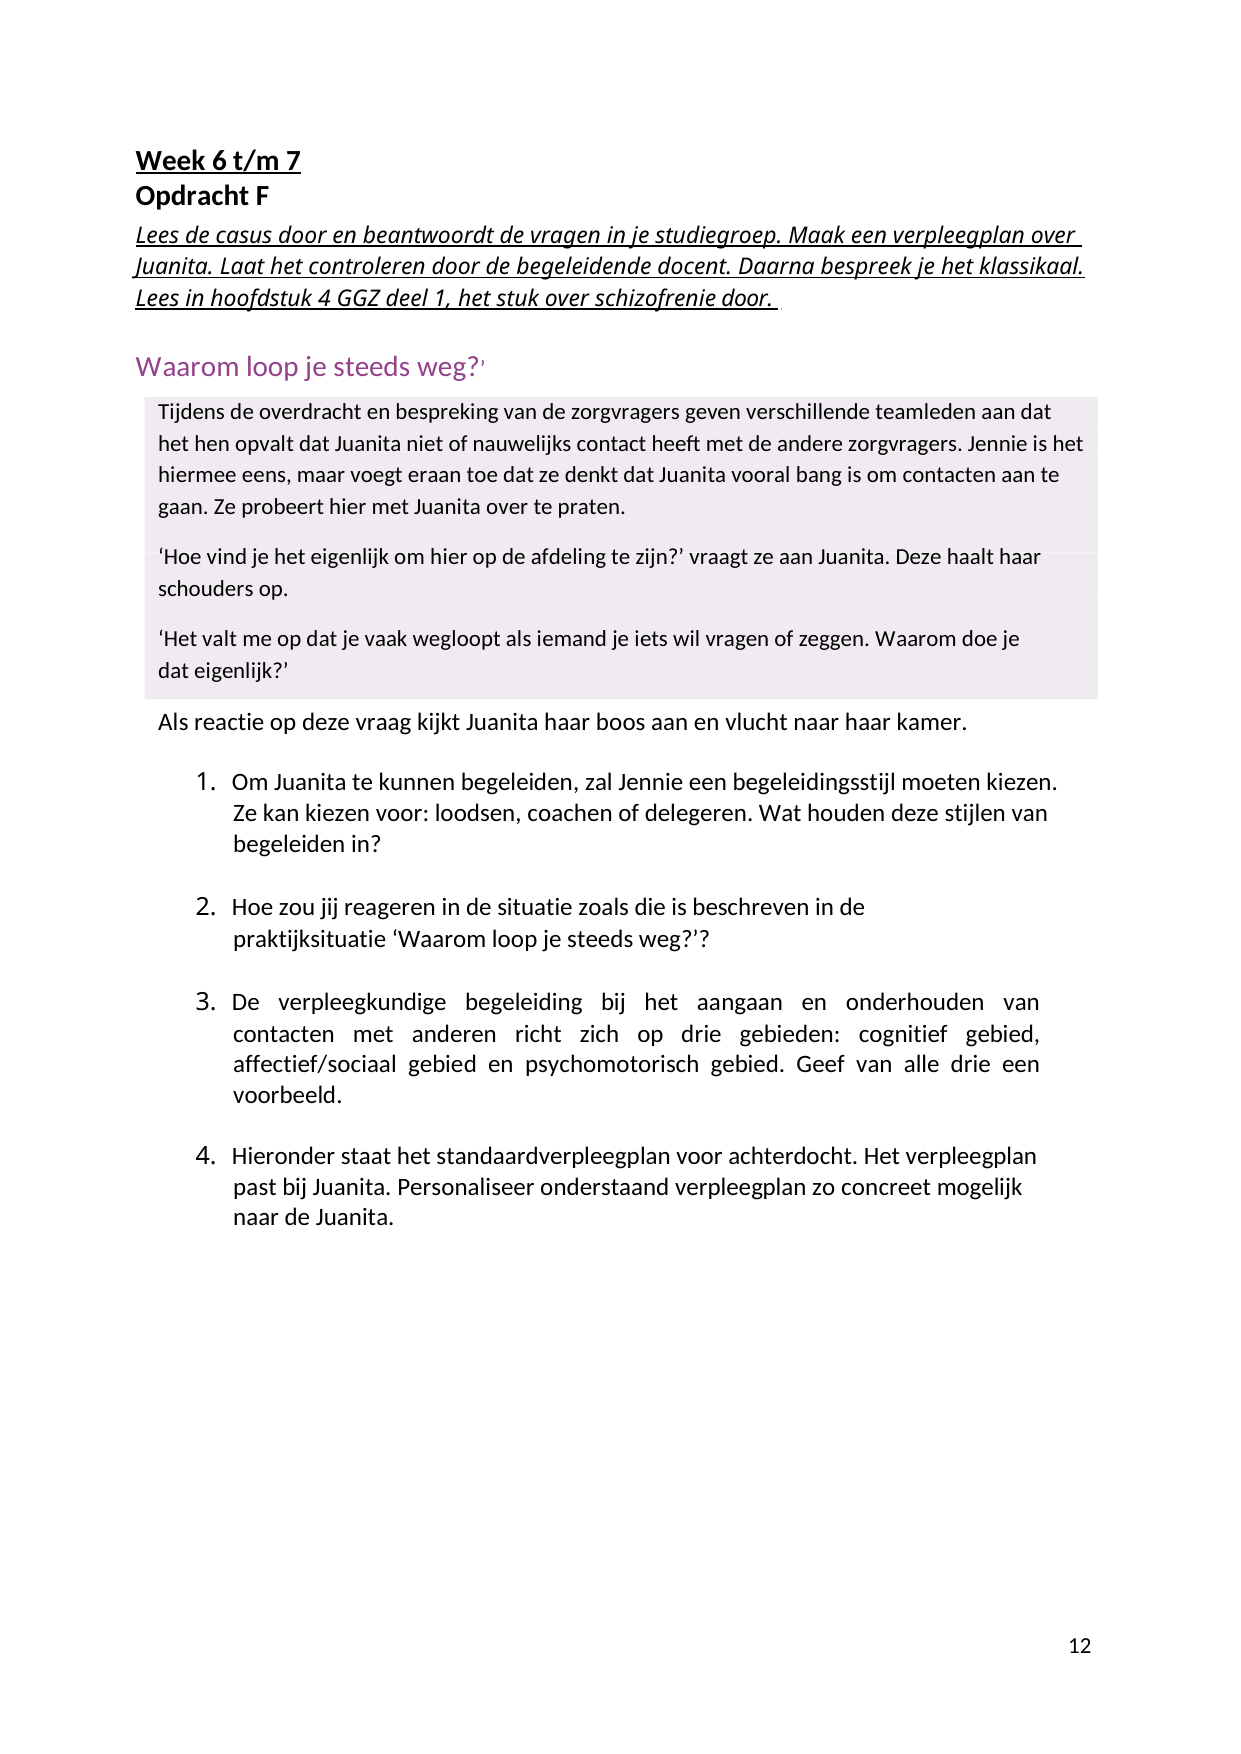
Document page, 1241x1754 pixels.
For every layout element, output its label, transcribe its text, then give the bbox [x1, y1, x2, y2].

text Waarom loop je steeds weg?’ [135, 348, 1105, 384]
text ‘Het valt me op dat je vaak wegloopt als iemand je iets wil vragen of zeggen. Waarom doe je dat eigenlijk?’ [158, 624, 1050, 684]
list De verpleegkundige begeleiding bij het aangaan en onderhouden van contacten met anderen richt zich op drie gebieden: cognitief gebied, affectief/sociaal gebied en psychomotorisch gebied. Geef van alle drie een voorbeeld. [195, 984, 1040, 1109]
list Hieronder staat het standaardverpleegplan voor achterdocht. Het verpleegplan past bij Juanita. Personaliseer onderstaand verpleegplan zo concreet mogelijk naar de Juanita. [195, 1141, 1061, 1232]
text Tijdens de overdracht en bespreking van de zorgvragers geven verschillende teamleden aan dat het hen opvalt dat Juanita niet of nauwelijks contact heeft met de andere zorgvragers. Jennie is het hiermee eens, maar voegt eraan toe dat ze denkt dat Juanita vooral bang is om contacten aan te gaan. Ze probeert hier met Juanita over te praten. [158, 397, 1084, 520]
list Hoe zou jij reageren in de situatie zoals die is beschreven in de praktijksituatie ‘Waarom loop je steeds weg?’? [195, 889, 1016, 953]
subtitle Om Juanita te kunnen begeleiden, zal Jennie een begeleidingsstijl moeten kiezen. Ze kan kiezen voor: loodsen, coachen of delegeren. Wat houden deze stijlen van begeleiden in? [195, 763, 1074, 858]
text ‘Hoe vind je het eigenlijk om hier op de afdeling te zijn?’ vraagt ze aan Juanita. Deze haalt haar schouders op. [158, 542, 1089, 602]
text Als reactie op deze vraag kijkt Juanita haar boos aan en vlucht naar haar kamer. [158, 706, 1105, 737]
text Week 6 t/m 7 [135, 142, 1105, 177]
text Lees in hoofdstuk 4 GGZ deel 1, het stuk over schizofrenie door. [135, 282, 1077, 313]
text Opdracht F [135, 177, 1105, 213]
text Lees de casus door en beantwoordt de vragen in je studiegroep. Maak een verpleegplan over Juanita. Laat het controleren door de begeleidende docent. Daarna bespreek je het klassikaal. [135, 219, 1105, 282]
